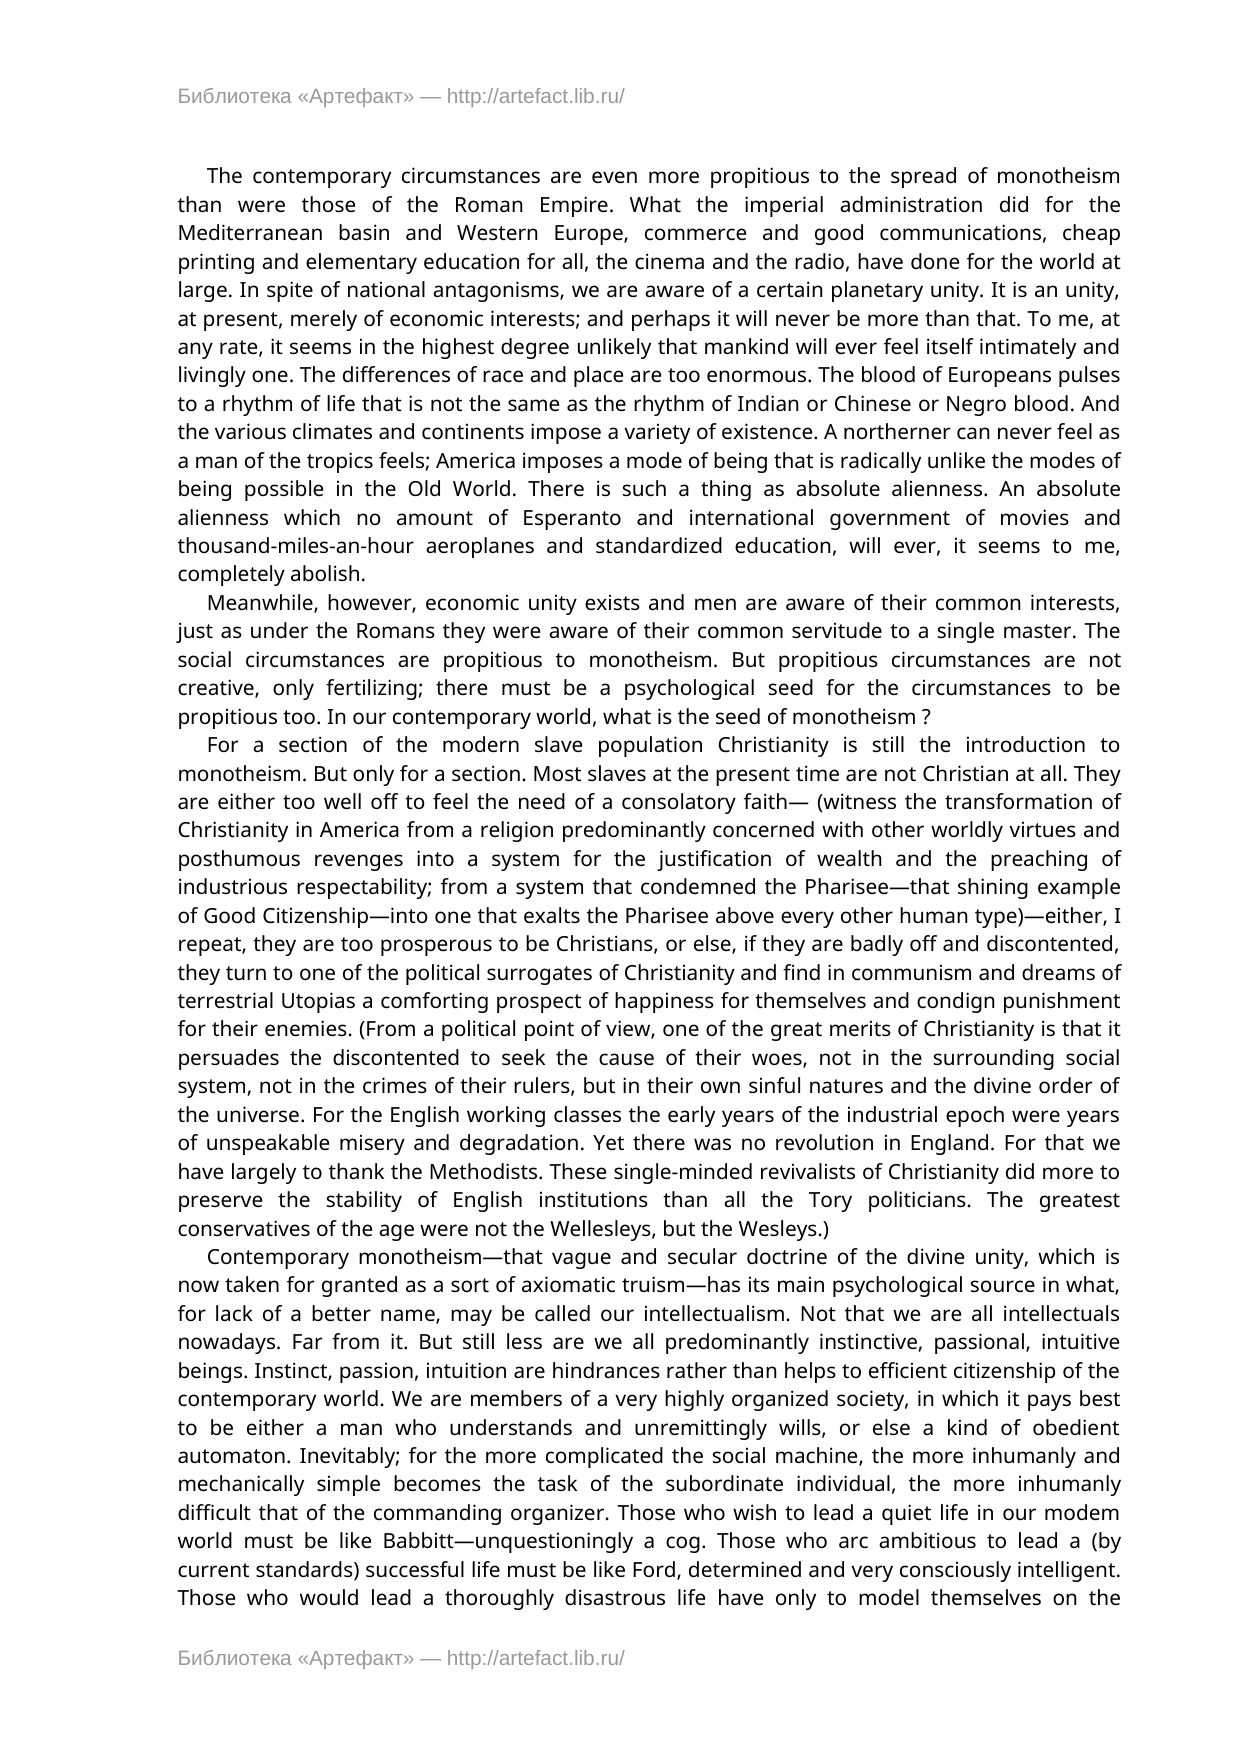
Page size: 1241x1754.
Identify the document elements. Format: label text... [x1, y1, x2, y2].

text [177, 1242, 1122, 1612]
text The contemporary circumstances are even more propitious to the spread of monotheism than were those of the Roman Empire. What the imperial administration did for the Mediterranean basin and Western Europe, commerce and good communications, cheap printing and elementary education for all, the cinema and the radio, have done for the world at large. In spite of national antagonisms, we are aware of a certain planetary unity. It is an unity, at present, merely of economic interests; and perhaps it will never be more than that. To me, at any rate, it seems in the highest degree unlikely that mankind will ever feel itself intimately and livingly one. The differences of race and place are too enormous. The blood of Europeans pulses to a rhythm of life that is not the same as the rhythm of Indian or Chinese or Negro blood. And the various climates and continents impose a variety of existence. A northerner can never feel as a man of the tropics feels; America imposes a mode of being that is radically unlike the modes of being possible in the Old World. There is such a thing as absolute alienness. An absolute alienness which no amount of Esperanto and international government of movies and thousand-miles-an-hour aeroplanes and standardized education, will ever, it seems to me, completely abolish. [177, 161, 1122, 588]
text For a section of the modern slave population Christianity is still the introduction to monotheism. But only for a section. Most slaves at the present time are not Christian at all. They are either too well off to feel the need of a consolatory faith— (witness the transformation of Christianity in America from a religion predominantly concerned with other worldly virtues and posthumous revenges into a system for the justification of wealth and the preaching of industrious respectability; from a system that condemned the Pharisee—that shining example of Good Citizenship—into one that exalts the Pharisee above every other human type)—either, I repeat, they are too prosperous to be Christians, or else, if they are badly off and discontented, they turn to one of the political surrogates of Christianity and find in communism and dreams of terrestrial Utopias a comforting prospect of happiness for themselves and condign punishment for their enemies. (From a political point of view, one of the great merits of Christianity is that it persuades the discontented to seek the cause of their woes, not in the surrounding social system, not in the crimes of their rulers, but in their own sinful natures and the divine order of the universe. For the English working classes the early years of the industrial epoch were years of unspeakable misery and degradation. Yet there was no revolution in England. For that we have largely to thank the Methodists. These single-minded revivalists of Christianity did more to preserve the stability of English institutions than all the Tory politicians. The greatest conservatives of the age were not the Wellesleys, but the Wesleys.) [177, 730, 1122, 1242]
text Meanwhile, however, economic unity exists and men are aware of their common interests, just as under the Romans they were aware of their common servitude to a single master. The social circumstances are propitious to monotheism. But propitious circumstances are not creative, only fertilizing; there must be a psychological seed for the circumstances to be propitious too. In our contemporary world, what is the seed of monotheism ? [177, 588, 1122, 730]
